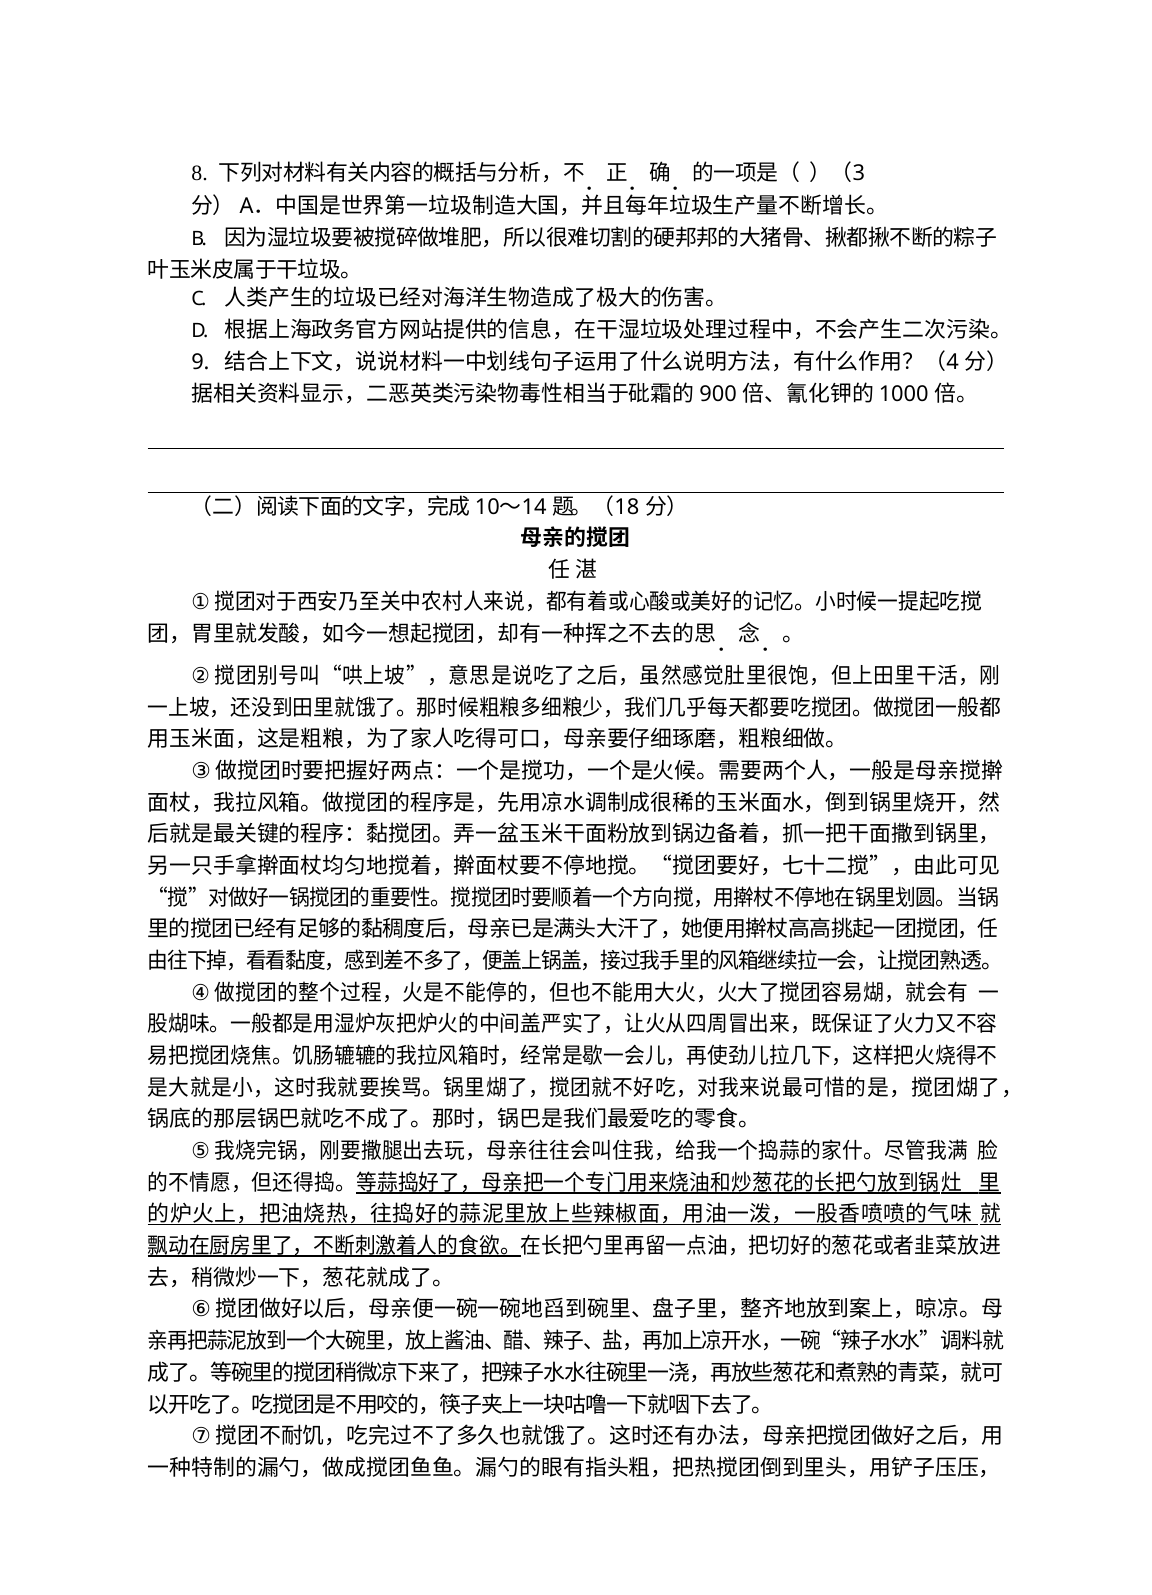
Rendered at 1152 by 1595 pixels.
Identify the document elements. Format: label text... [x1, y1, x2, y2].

text 据相关资料显示，二恶英类污染物毒性相当于砒霜的 900 倍、氰化钾的 1000 倍。 [191, 376, 1027, 407]
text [147, 1418, 1015, 1482]
list 下列对材料有关内容的概括与分析，不．正．确．的一项是（ ）（3 分） A．中国是世界第一垃圾制造大国，并且每年垃圾生产量不断增长。 [191, 147, 902, 219]
list 人类产生的垃圾已经对海洋生物造成了极大的伤害。 [191, 284, 1027, 311]
list 根据上海政务官方网站提供的信息，在干湿垃圾处理过程中，不会产生二次污染。 [191, 312, 1027, 343]
text ⑥搅团做好以后，母亲便一碗一碗地舀到碗里、盘子里，整齐地放到案上，晾凉。母亲再把蒜泥放到一个大碗里，放上酱油、醋、辣子、盐，再加上凉开水，一碗“辣子水水”调料就成了。等碗里的搅团稍微凉下来了，把辣子水水往碗里一浇，再放些葱花和煮熟的青菜，就可以开吃了。吃搅团是不用咬的，筷子夹上一块咕噜一下就咽下去了。 [147, 1291, 1004, 1418]
text 母亲的搅团任 湛 [521, 520, 631, 584]
text ②搅团别号叫“哄上坡”，意思是说吃了之后，虽然感觉肚里很饱，但上田里干活，刚一上坡，还没到田里就饿了。那时候粗粮多细粮少，我们几乎每天都要吃搅团。做搅团一般都用玉米面，这是粗粮，为了家人吃得可口，母亲要仔细琢磨，粗粮细做。 [147, 658, 1001, 753]
text （二）阅读下面的文字，完成 10～14 题。（18 分） [190, 487, 1027, 520]
text ③做搅团时要把握好两点：一个是搅功，一个是火候。需要两个人，一般是母亲搅擀面杖，我拉风箱。做搅团的程序是，先用凉水调制成很稀的玉米面水，倒到锅里烧开，然后就是最关键的程序：黏搅团。弄一盆玉米干面粉放到锅边备着，抓一把干面撒到锅里， 另一只手拿擀面杖均匀地搅着，擀面杖要不停地搅。“搅团要好，七十二搅”，由此可见“搅”对做好一锅搅团的重要性。搅搅团时要顺着一个方向搅，用擀杖不停地在锅里划圆。当锅里的搅团已经有足够的黏稠度后，母亲已是满头大汗了，她便用擀杖高高挑起一团搅团，任由往下掉，看看黏度，感到差不多了，便盖上锅盖，接过我手里的风箱继续拉一会，让搅团熟透。 [147, 753, 1015, 974]
text ④做搅团的整个过程，火是不能停的，但也不能用大火，火大了搅团容易煳，就会有 一股煳味。一般都是用湿炉灰把炉火的中间盖严实了，让火从四周冒出来，既保证了火力又不容易把搅团烧焦。饥肠辘辘的我拉风箱时，经常是歇一会儿，再使劲儿拉几下，这样把火烧得不是大就是小，这时我就要挨骂。锅里煳了，搅团就不好吃，对我来说最可惜的是，搅团煳了，锅底的那层锅巴就吃不成了。那时，锅巴是我们最爱吃的零食。 [147, 974, 1001, 1133]
text ⑤我烧完锅，刚要撒腿出去玩，母亲往往会叫住我，给我一个捣蒜的家什。尽管我满 脸的不情愿，但还得捣。等蒜捣好了，母亲把一个专门用来烧油和炒葱花的长把勺放到锅灶 里的炉火上，把油烧热，往捣好的蒜泥里放上些辣椒面，用油一泼，一股香喷喷的气味 就飘动在厨房里了，不断刺激着人的食欲。在长把勺里再留一点油，把切好的葱花或者韭菜放进去，稍微炒一下，葱花就成了。 [147, 1133, 1001, 1291]
list 结合上下文，说说材料一中划线句子运用了什么说明方法，有什么作用？（4 分） [191, 344, 1027, 375]
list 因为湿垃圾要被搅碎做堆肥，所以很难切割的硬邦邦的大猪骨、揪都揪不断的粽子叶玉米皮属于干垃圾。 [147, 220, 1004, 283]
text ①搅团对于西安乃至关中农村人来说，都有着或心酸或美好的记忆。小时候一提起吃搅团，胃里就发酸，如今一想起搅团，却有一种挥之不去的思．念．。 [147, 584, 1001, 658]
